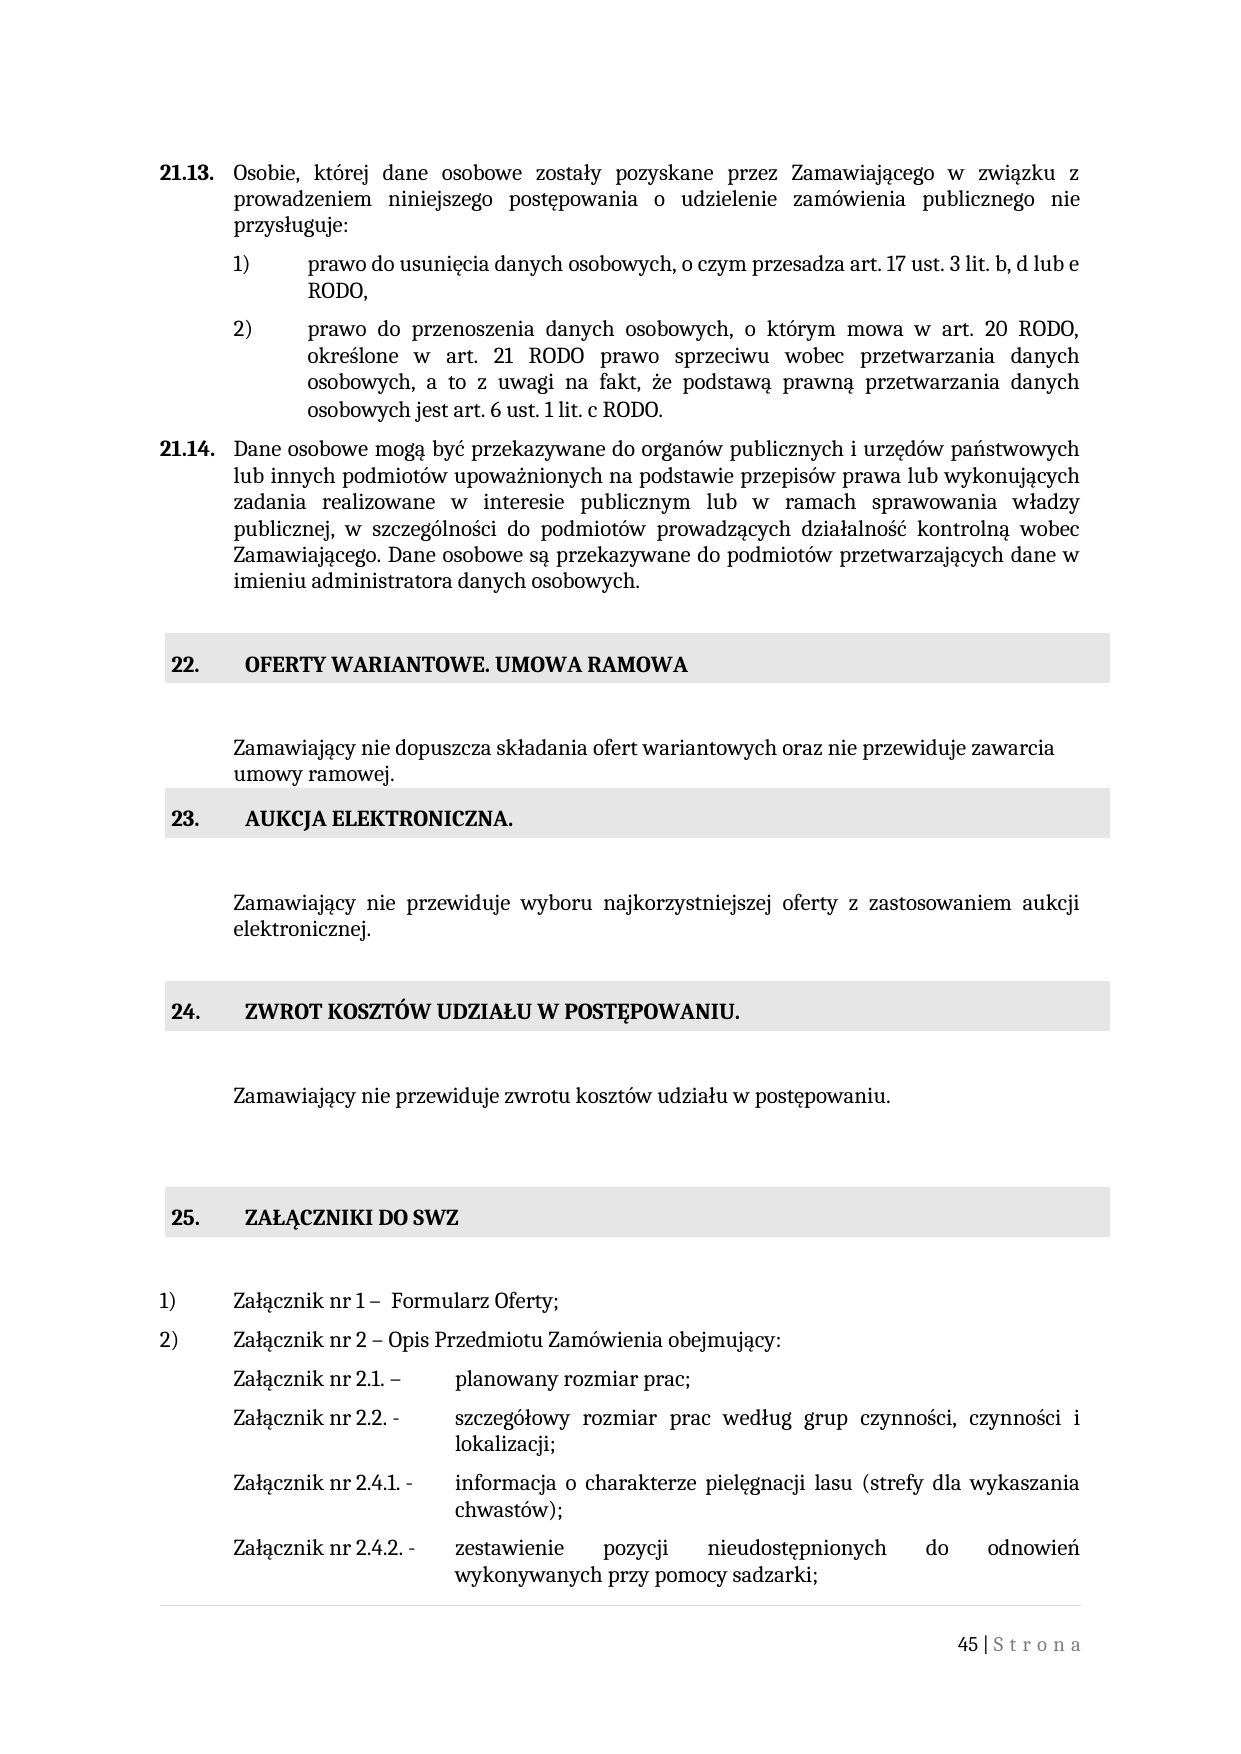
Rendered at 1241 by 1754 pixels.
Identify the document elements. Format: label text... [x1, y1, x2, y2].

list Załącznik nr 1 – Formularz Oferty; [159, 1288, 1081, 1314]
text Zamawiający nie dopuszcza składania ofert wariantowych oraz nie przewiduje zawarcia umowy ramowej. [233, 735, 1081, 788]
list prawo do usunięcia danych osobowych, o czym przesadza art. 17 ust. 3 lit. b, d lub e RODO, [233, 251, 1081, 304]
text Zamawiający nie przewiduje zwrotu kosztów udziału w postępowaniu. [233, 1082, 1081, 1109]
table_header 25. ZAŁĄCZNIKI DO SWZ [165, 1187, 1110, 1237]
text Zamawiający nie przewiduje wyboru najkorzystniejszej oferty z zastosowaniem aukcji elektronicznej. [233, 889, 1081, 942]
table_header 22. OFERTY WARIANTOWE. UMOWA RAMOWA [165, 633, 1110, 683]
text Załącznik nr 2.1. – planowany rozmiar prac; [233, 1366, 1081, 1392]
text 21.14. Dane osobowe mogą być przekazywane do organów publicznych i urzędów państwowych lub innych podmiotów upoważnionych na podstawie przepisów prawa lub wykonujących zadania realizowane w interesie publicznym lub w ramach sprawowania władzy publicznej, w szczególności do podmiotów prowadzących działalność kontrolną wobec Zamawiającego. Dane osobowe są przekazywane do podmiotów przetwarzających dane w imieniu administratora danych osobowych. [159, 436, 1081, 594]
list Załącznik nr 2 – Opis Przedmiotu Zamówienia obejmujący: [159, 1327, 1081, 1353]
text Załącznik nr 2.2. - szczegółowy rozmiar prac według grup czynności, czynności i lokalizacji; [233, 1405, 1081, 1457]
text Załącznik nr 2.4.1. - informacja o charakterze pielęgnacji lasu (strefy dla wykaszania chwastów); [233, 1470, 1081, 1523]
text 21.13. Osobie, której dane osobowe zostały pozyskane przez Zamawiającego w związku z prowadzeniem niniejszego postępowania o udzielenie zamówienia publicznego nie przysługuje: [159, 159, 1081, 238]
table_header 24. ZWROT KOSZTÓW UDZIAŁU W POSTĘPOWANIU. [165, 981, 1110, 1031]
text 2) prawo do przenoszenia danych osobowych, o którym mowa w art. 20 RODO, określone w art. 21 RODO prawo sprzeciwu wobec przetwarzania danych osobowych, a to z uwagi na fakt, że podstawą prawną przetwarzania danych osobowych jest art. 6 ust. 1 lit. c RODO. [233, 316, 1081, 424]
text Załącznik nr 2.4.2. - zestawienie pozycji nieudostępnionych do odnowień wykonywanych przy pomocy sadzarki; [233, 1535, 1081, 1588]
table_header 23. AUKCJA ELEKTRONICZNA. [165, 788, 1110, 838]
